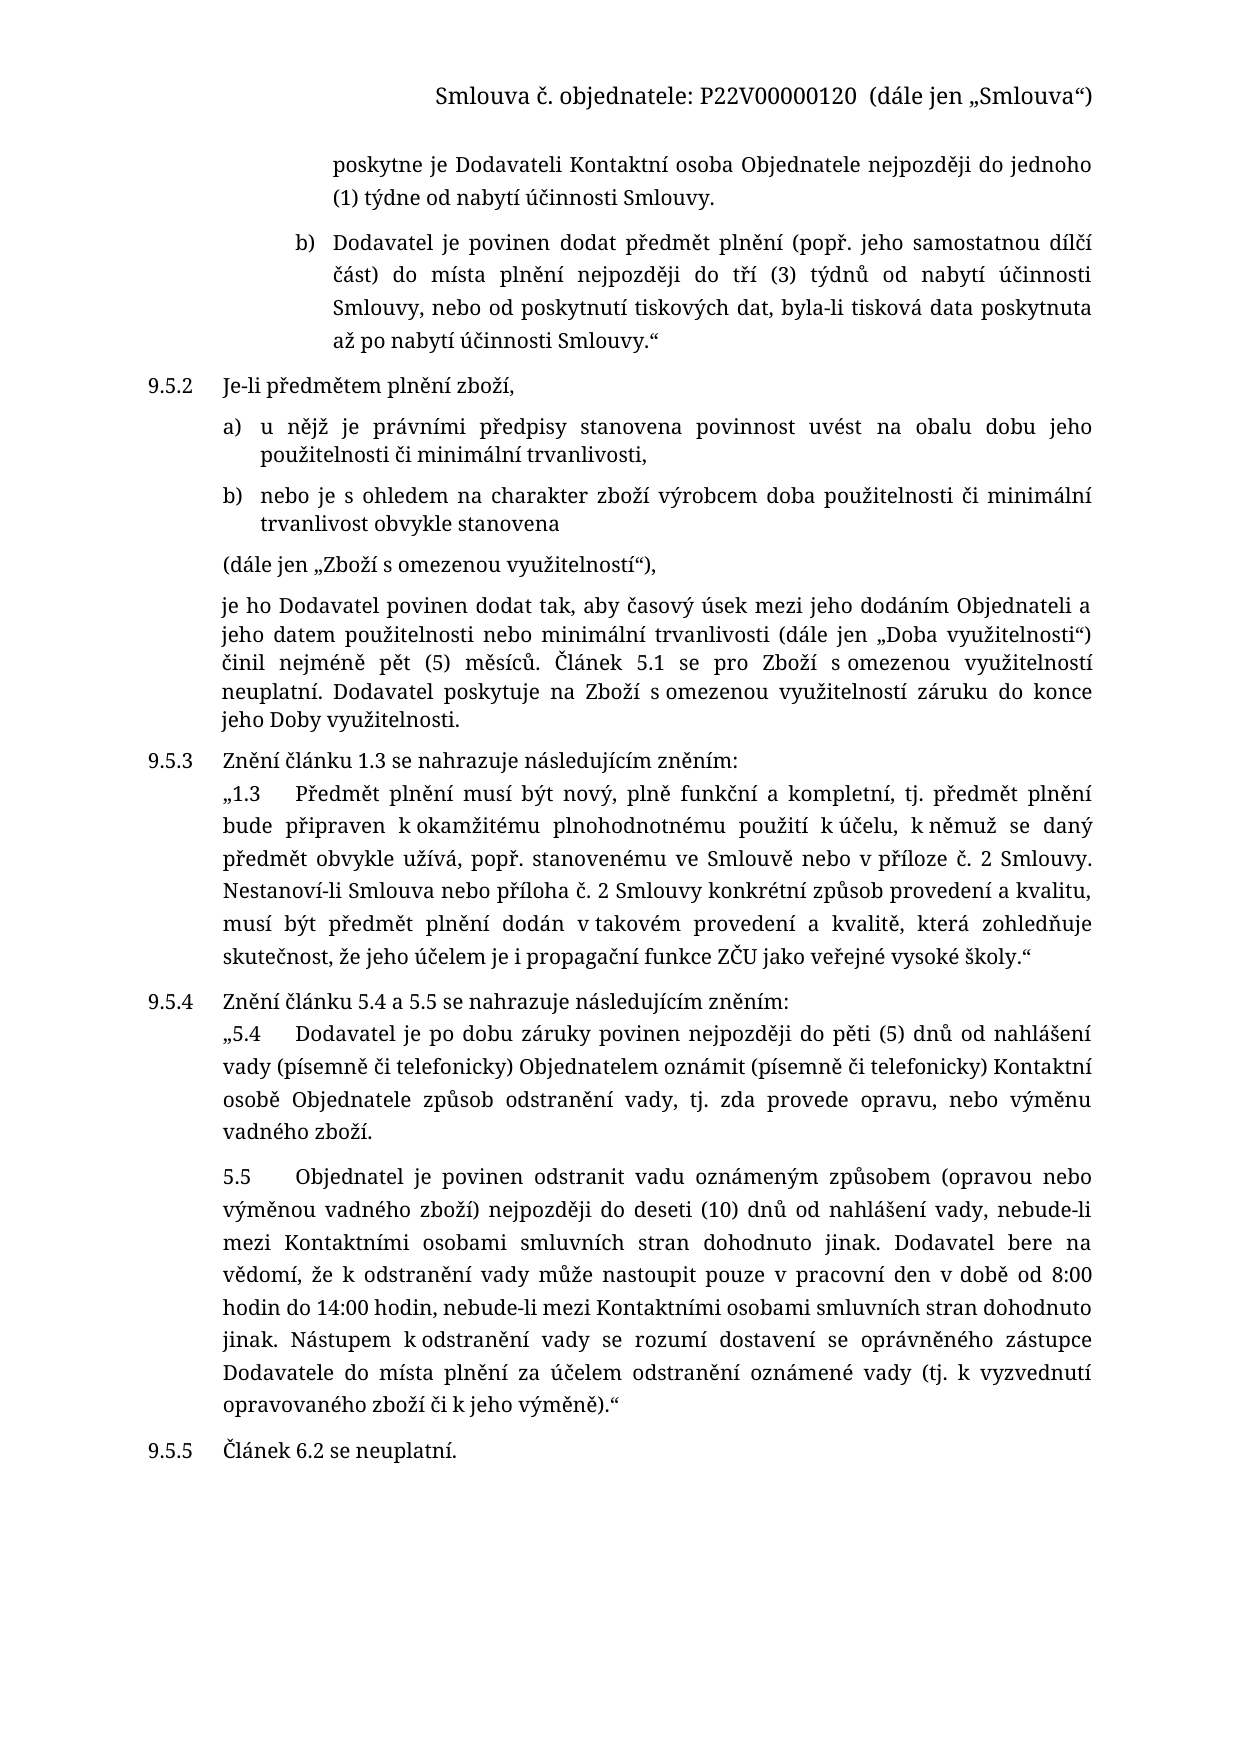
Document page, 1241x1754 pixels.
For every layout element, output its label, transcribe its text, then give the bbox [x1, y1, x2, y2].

text (dále jen „Zboží s omezenou využitelností“), [223, 551, 1093, 579]
list Dodavatel je povinen dodat předmět plnění (popř. jeho samostatnou dílčí část) do místa plnění nejpozději do tří (3) týdnů od nabytí účinnosti Smlouvy, nebo od poskytnutí tiskových dat, byla-li tisková data poskytnuta až po nabytí účinnosti Smlouvy.“ [295, 228, 1093, 354]
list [295, 150, 1093, 211]
list Znění článku 1.3 se nahrazuje následujícím zněním: [148, 746, 1093, 774]
list „5.4 Dodavatel je po dobu záruky povinen nejpozději do pěti (5) dnů od nahlášení vady (písemně či telefonicky) Objednatelem oznámit (písemně či telefonicky) Kontaktní osobě Objednatele způsob odstranění vady, tj. zda provede opravu, nebo výměnu vadného zboží. [223, 1019, 1093, 1146]
list u nějž je právními předpisy stanovena povinnost uvést na obalu dobu jeho použitelnosti či minimální trvanlivosti, [223, 412, 1093, 469]
list Článek 6.2 se neuplatní. [148, 1436, 1093, 1464]
text je ho Dodavatel povinen dodat tak, aby časový úsek mezi jeho dodáním Objednateli a jeho datem použitelnosti nebo minimální trvanlivosti (dále jen „Doba využitelnosti“) činil nejméně pět (5) měsíců. Článek 5.1 se pro Zboží s omezenou využitelností neuplatní. Dodavatel poskytuje na Zboží s omezenou využitelností záruku do konce jeho Doby využitelnosti. [221, 591, 1093, 734]
list Je-li předmětem plnění zboží, [148, 371, 1093, 399]
list „1.3 Předmět plnění musí být nový, plně funkční a kompletní, tj. předmět plnění bude připraven k okamžitému plnohodnotnému použití k účelu, k němuž se daný předmět obvykle užívá, popř. stanovenému ve Smlouvě nebo v příloze č. 2 Smlouvy. Nestanoví-li Smlouva nebo příloha č. 2 Smlouvy konkrétní způsob provedení a kvalitu, musí být předmět plnění dodán v takovém provedení a kvalitě, která zohledňuje skutečnost, že jeho účelem je i propagační funkce ZČU jako veřejné vysoké školy.“ [223, 779, 1093, 970]
list 5.5 Objednatel je povinen odstranit vadu oznámeným způsobem (opravou nebo výměnou vadného zboží) nejpozději do deseti (10) dnů od nahlášení vady, nebude-li mezi Kontaktními osobami smluvních stran dohodnuto jinak. Dodavatel bere na vědomí, že k odstranění vady může nastoupit pouze v pracovní den v době od 8:00 hodin do 14:00 hodin, nebude-li mezi Kontaktními osobami smluvních stran dohodnuto jinak. Nástupem k odstranění vady se rozumí dostavení se oprávněného zástupce Dodavatele do místa plnění za účelem odstranění oznámené vady (tj. k vyzvednutí opravovaného zboží či k jeho výměně).“ [223, 1162, 1093, 1419]
list nebo je s ohledem na charakter zboží výrobcem doba použitelnosti či minimální trvanlivost obvykle stanovena [223, 481, 1093, 538]
list Znění článku 5.4 a 5.5 se nahrazuje následujícím zněním: [148, 987, 1093, 1015]
